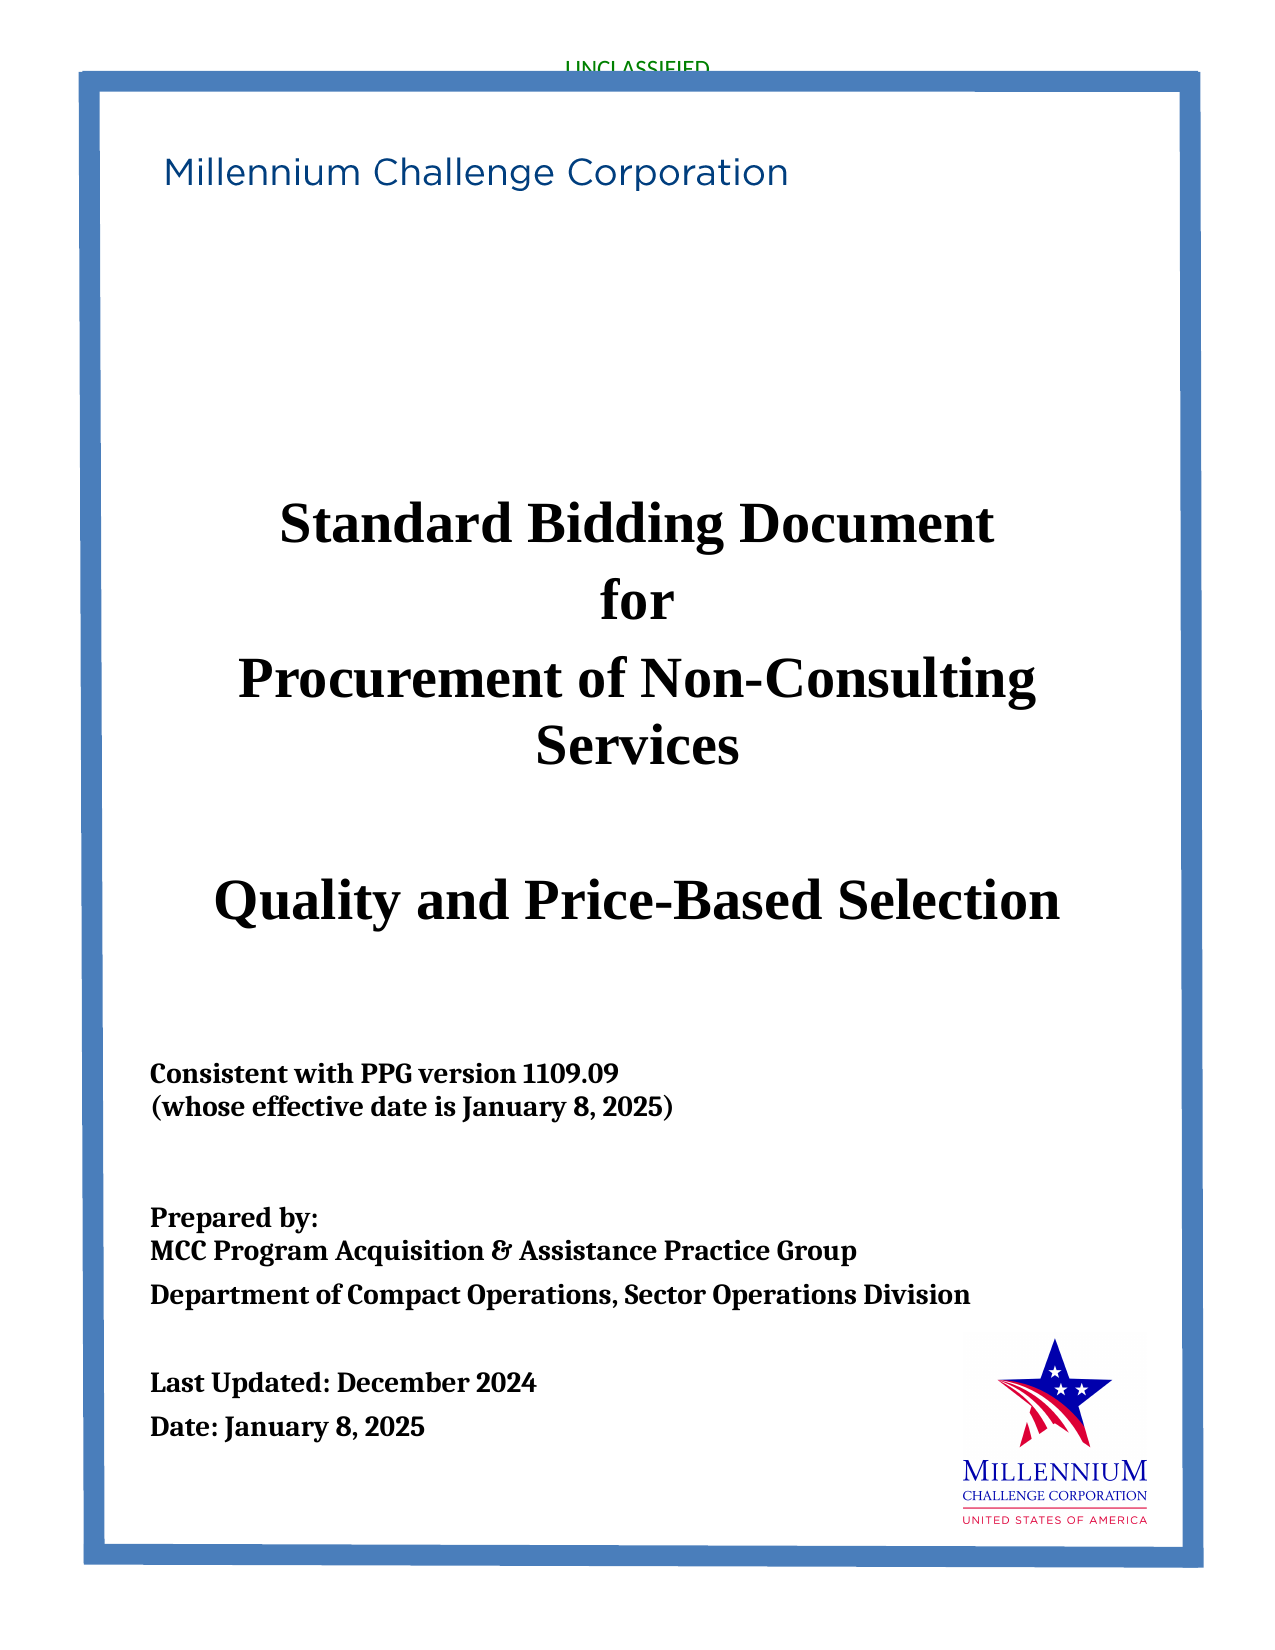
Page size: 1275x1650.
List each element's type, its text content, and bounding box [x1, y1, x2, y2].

text Prepared by: [150, 1201, 1125, 1234]
text Date: January 8, 2025 [150, 1410, 963, 1444]
text Procurement of Non-Consulting Services [150, 642, 1125, 777]
text (whose effective date is January 8, 2025) [150, 1091, 1125, 1124]
text Standard Bidding Document [150, 487, 1125, 554]
picture [147, 132, 812, 213]
text Last Updated: December 2024 [150, 1366, 963, 1400]
picture [963, 1332, 1147, 1524]
text Quality and Price-Based Selection [150, 864, 1125, 932]
text for [150, 565, 1125, 632]
text Department of Compact Operations, Sector Operations Division [150, 1278, 1125, 1312]
text Consistent with PPG version 1109.09 [150, 1057, 1125, 1091]
text MCC Program Acquisition & Assistance Practice Group [150, 1234, 1125, 1268]
